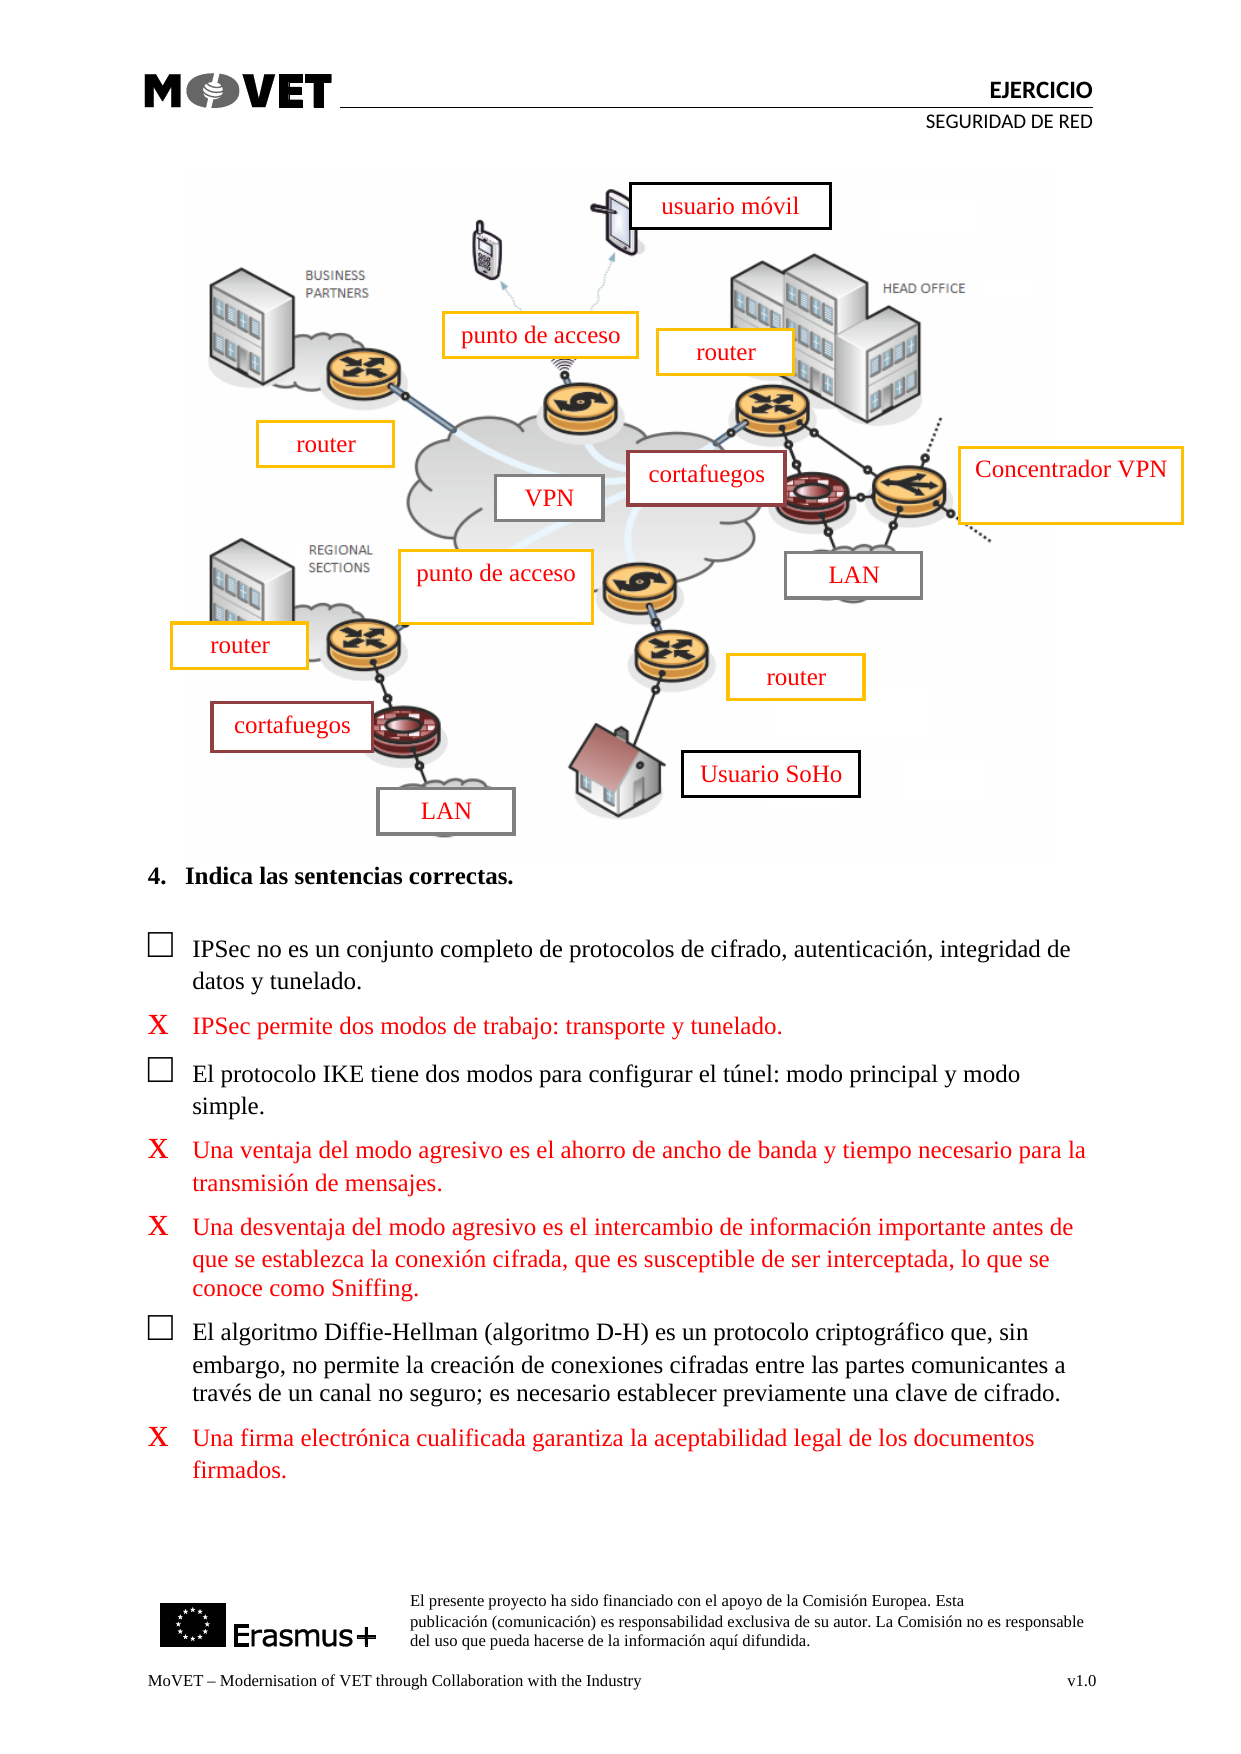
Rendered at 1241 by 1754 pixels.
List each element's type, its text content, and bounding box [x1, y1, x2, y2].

text x Una ventaja del modo agresivo es el ahorro de ancho de banda y tiempo necesario para la transmisión de mensajes. [148, 1120, 1093, 1196]
picture [185, 167, 1055, 861]
text x Una firma electrónica cualificada garantiza la aceptabilidad legal de los documentos firmados. [148, 1407, 1093, 1484]
text □ El protocolo IKE tiene dos modos para configurar el túnel: modo principal y modo simple. [148, 1043, 1093, 1120]
text □ IPSec no es un conjunto completo de protocolos de cifrado, autenticación, integridad de datos y tunelado. [148, 918, 1093, 995]
text Indica las sentencias correctas. [148, 861, 1093, 890]
text x IPSec permite dos modos de trabajo: transporte y tunelado. [148, 995, 1093, 1043]
text x Una desventaja del modo agresivo es el intercambio de información importante antes de que se establezca la conexión cifrada, que es susceptible de ser interceptada, lo que se conoce como Sniffing. [148, 1196, 1093, 1302]
text □ El algoritmo Diffie-Hellman (algoritmo D-H) es un protocolo criptográfico que, sin embargo, no permite la creación de conexiones cifradas entre las partes comunicantes a través de un canal no seguro; es necesario establecer previamente una clave de cifrado. [148, 1302, 1093, 1407]
